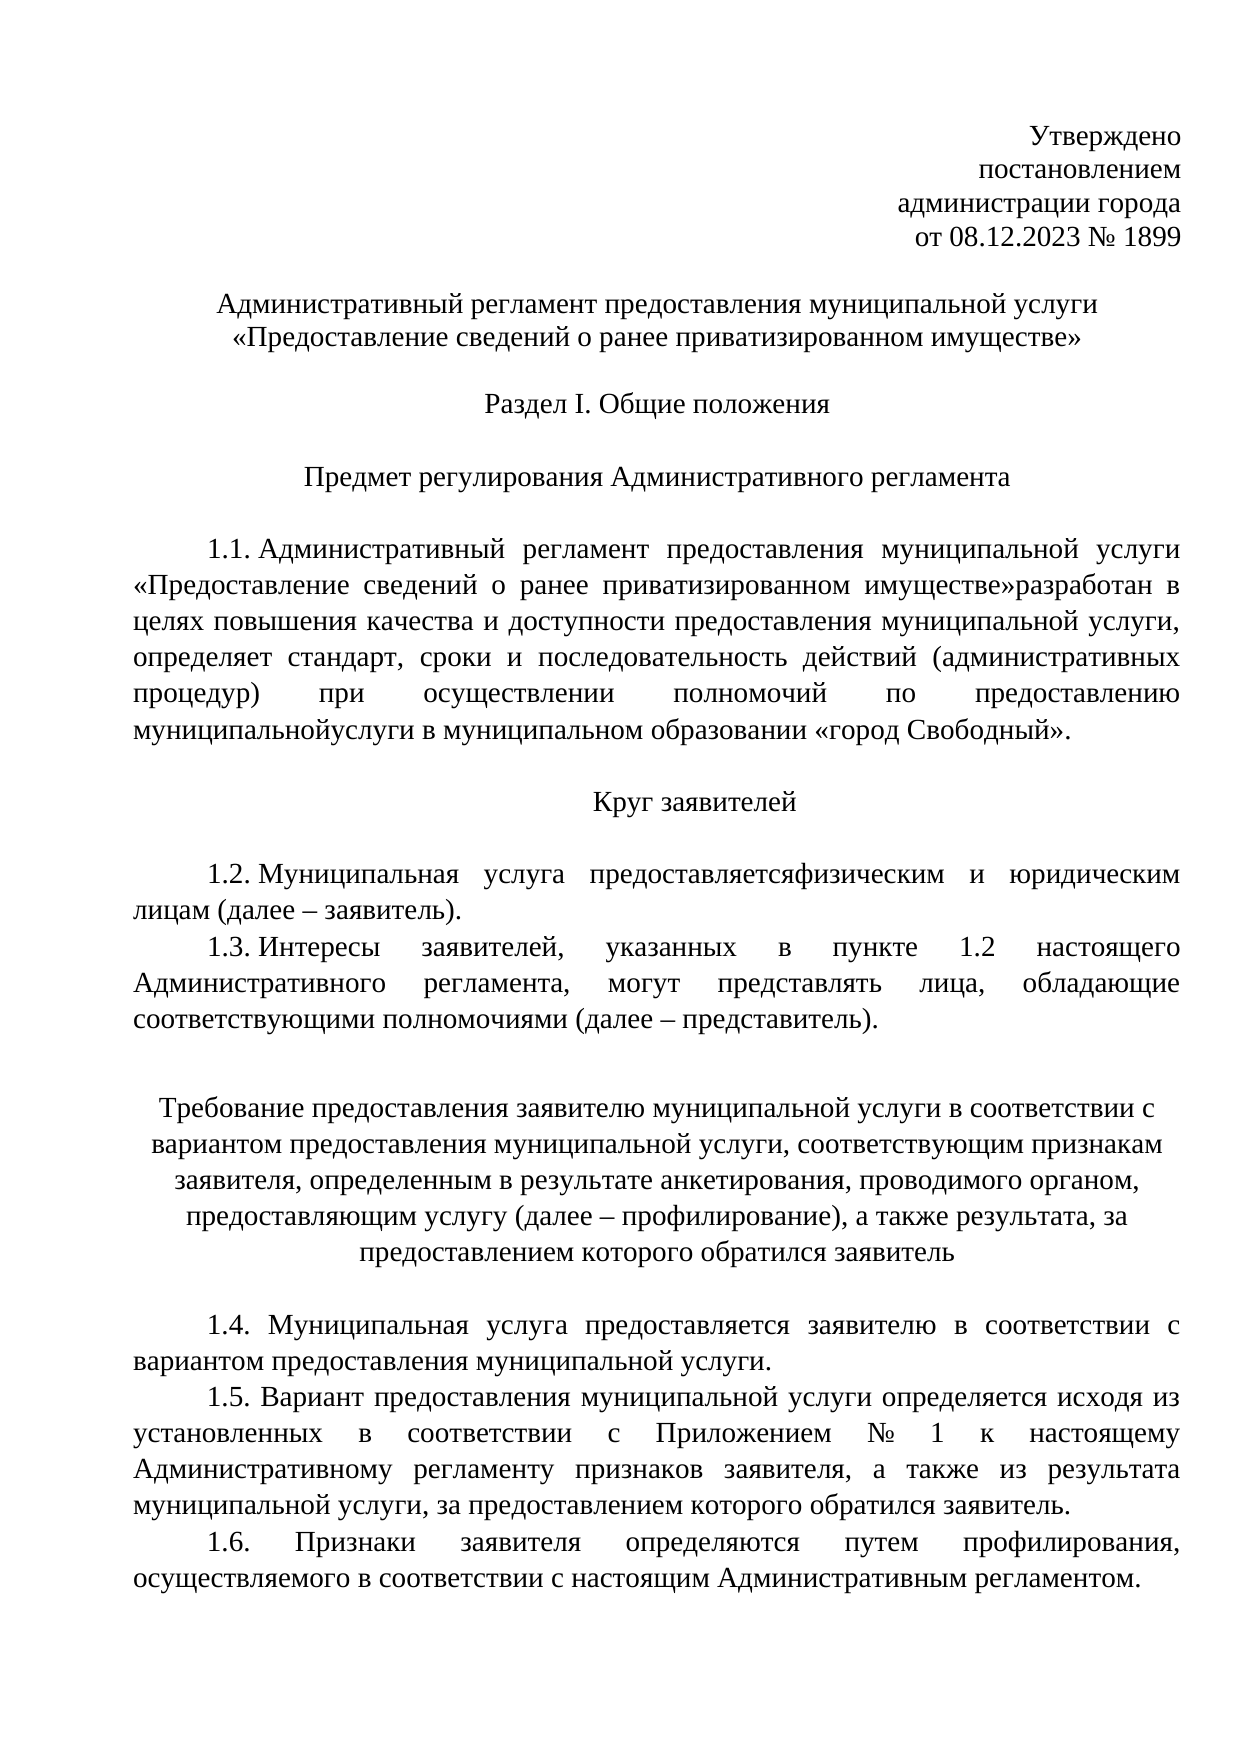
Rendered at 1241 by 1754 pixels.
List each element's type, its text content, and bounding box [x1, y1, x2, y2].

text Раздел I. Общие положения [133, 386, 1181, 420]
text администрации города [133, 185, 1181, 219]
text от 08.12.2023 № 1899 [133, 219, 1181, 252]
list Муниципальная услуга предоставляетсяфизическим и юридическим лицам (далее – заявитель). [133, 856, 1181, 926]
text 1.4. Муниципальная услуга предоставляется заявителю в соответствии с вариантом предоставления муниципальной услуги. [133, 1307, 1181, 1376]
text Утверждено [133, 118, 1181, 152]
list Административный регламент предоставления муниципальной услуги «Предоставление сведений о ранее приватизированном имуществе»разработан в целях повышения качества и доступности предоставления муниципальной услуги, определяет стандарт, сроки и последовательность действий (административных процедур) при осуществлении полномочий по предоставлению муниципальнойуслуги в муниципальном образовании «город Свободный». [133, 531, 1181, 745]
text Административный регламент предоставления муниципальной услуги «Предоставление сведений о ранее приватизированном имуществе» [133, 286, 1181, 353]
list Интересы заявителей, указанных в пункте 1.2 настоящего Административного регламента, могут представлять лица, обладающие соответствующими полномочиями (далее – представитель). [133, 929, 1181, 1034]
list Круг заявителей [208, 784, 1181, 818]
text постановлением [133, 152, 1181, 185]
text 1.6. Признаки заявителя определяются путем профилирования, осуществляемого в соответствии с настоящим Административным регламентом. [133, 1524, 1181, 1593]
text 1.5. Вариант предоставления муниципальной услуги определяется исходя из установленных в соответствии с Приложением № 1 к настоящему Административному регламенту признаков заявителя, а также из результата муниципальной услуги, за предоставлением которого обратился заявитель. [133, 1379, 1181, 1521]
text Предмет регулирования Административного регламента [133, 459, 1181, 492]
text Требование предоставления заявителю муниципальной услуги в соответствии с вариантом предоставления муниципальной услуги, соответствующим признакам заявителя, определенным в результате анкетирования, проводимого органом, предоставляющим услугу (далее – профилирование), а также результата, за предоставлением которого обратился заявитель [133, 1090, 1181, 1268]
